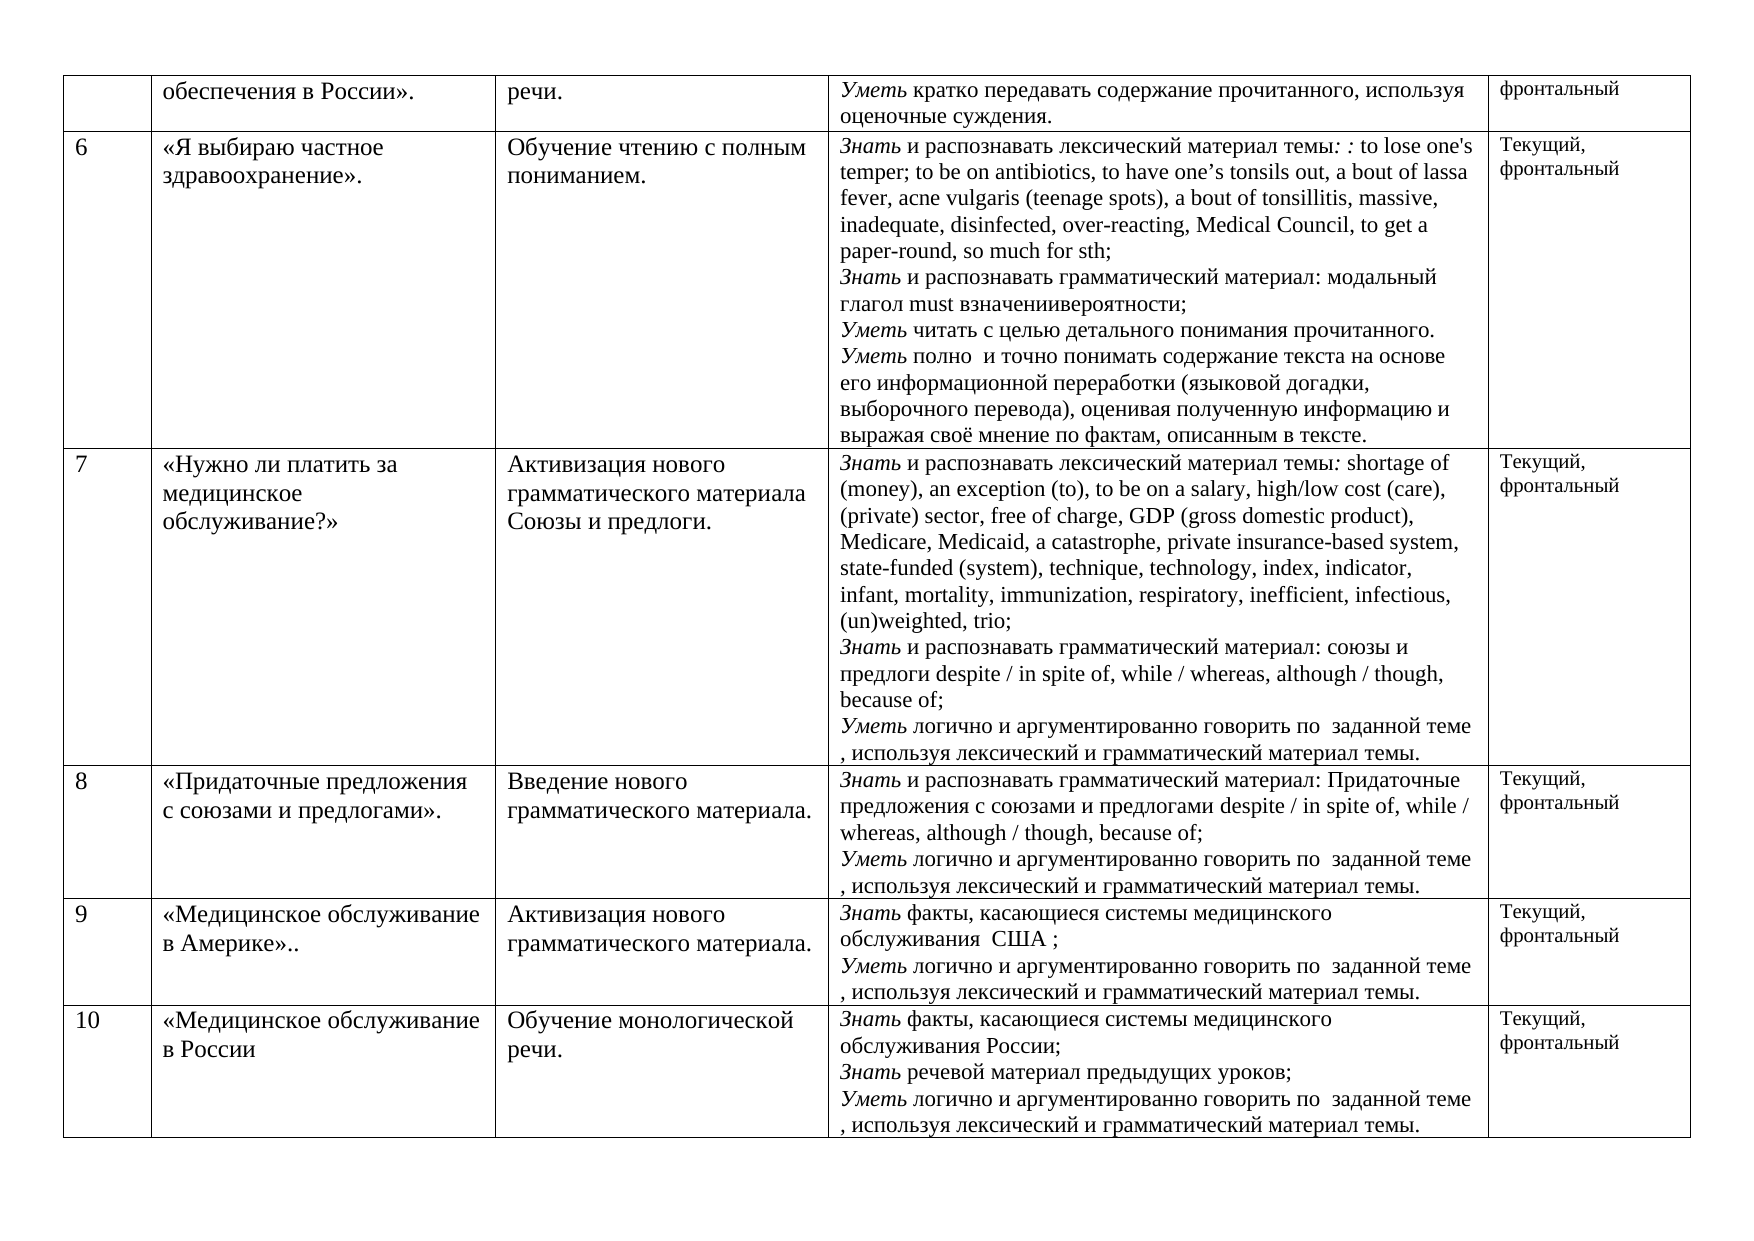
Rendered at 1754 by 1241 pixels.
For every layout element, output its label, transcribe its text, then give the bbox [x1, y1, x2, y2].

table_cell Текущий, фронтальный [1489, 132, 1690, 448]
table_cell 7 [64, 449, 151, 765]
table_cell 9 [64, 899, 151, 1004]
table_cell 8 [64, 766, 151, 898]
table_cell «Медицинское обслуживание в Америке».. [152, 899, 495, 1004]
table_cell Знать и распознавать лексический материал темы: shortage of (money), an exception (to), to be on a salary, high/low cost (care), (private) sector, free of charge, GDP (gross domestic product), Medicare, Medicaid, a catastrophe, private insurance-based system, state-funded (system), technique, technology, index, indicator, infant, mortality, immunization, respiratory, inefficient, infectious, (un)weighted, trio; Знать и распознавать грамматический материал: союзы и предлоги despite / in spite of, while / whereas, although / though, because of; Уметь логично и аргументированно говорить по заданной теме , используя лексический и грамматический материал темы. [829, 449, 1488, 765]
table_cell 10 [64, 1006, 151, 1137]
table_cell Обучение чтению с полным пониманием. [496, 132, 828, 448]
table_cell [1489, 1006, 1690, 1137]
table_cell Знать и распознавать лексический материал темы: : to lose one's temper; to be on antibiotics, to have one’s tonsils out, a bout of lassa fever, acne vulgaris (teenage spots), a bout of tonsillitis, massive, inadequate, disinfected, over-reacting, Medical Council, to get a paper-round, so much for sth; Знать и распознавать грамматический материал: модальный глагол must взначениивероятности; Уметь читать с целью детального понимания прочитанного. Уметь полно и точно понимать содержание текста на основе его информационной переработки (языковой догадки, выборочного перевода), оценивая полученную информацию и выражая своё мнение по фактам, описанным в тексте. [829, 132, 1488, 448]
table_cell «Медицинское обслуживание в России [152, 1006, 495, 1137]
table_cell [496, 76, 828, 131]
table_cell Текущий, фронтальный [1489, 766, 1690, 898]
table_cell Знать факты, касающиеся системы медицинского обслуживания России; Знать речевой материал предыдущих уроков; Уметь логично и аргументированно говорить по заданной теме , используя лексический и грамматический материал темы. [829, 1006, 1488, 1137]
table_cell «Я выбираю частное здравоохранение». [152, 132, 495, 448]
table_cell Активизация нового грамматического материала. [496, 899, 828, 1004]
table_cell Активизация нового грамматического материала Союзы и предлоги. [496, 449, 828, 765]
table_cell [152, 76, 495, 131]
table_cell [1489, 76, 1690, 131]
table_cell Знать и распознавать грамматический материал: Придаточные предложения с союзами и предлогами despite / in spite of, while / whereas, although / though, because of; Уметь логично и аргументированно говорить по заданной теме , используя лексический и грамматический материал темы. [829, 766, 1488, 898]
table_cell «Нужно ли платить за медицинское обслуживание?» [152, 449, 495, 765]
table_cell Обучение монологической речи. [496, 1006, 828, 1137]
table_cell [829, 76, 1488, 131]
table_cell Введение нового грамматического материала. [496, 766, 828, 898]
table_cell Текущий, фронтальный [1489, 449, 1690, 765]
table_cell «Придаточные предложения с союзами и предлогами». [152, 766, 495, 898]
table_cell 5 [64, 76, 151, 131]
table_cell Текущий, фронтальный [1489, 899, 1690, 1004]
table_cell 6 [64, 132, 151, 448]
table_cell Знать факты, касающиеся системы медицинского обслуживания США ; Уметь логично и аргументированно говорить по заданной теме , используя лексический и грамматический материал темы. [829, 899, 1488, 1004]
